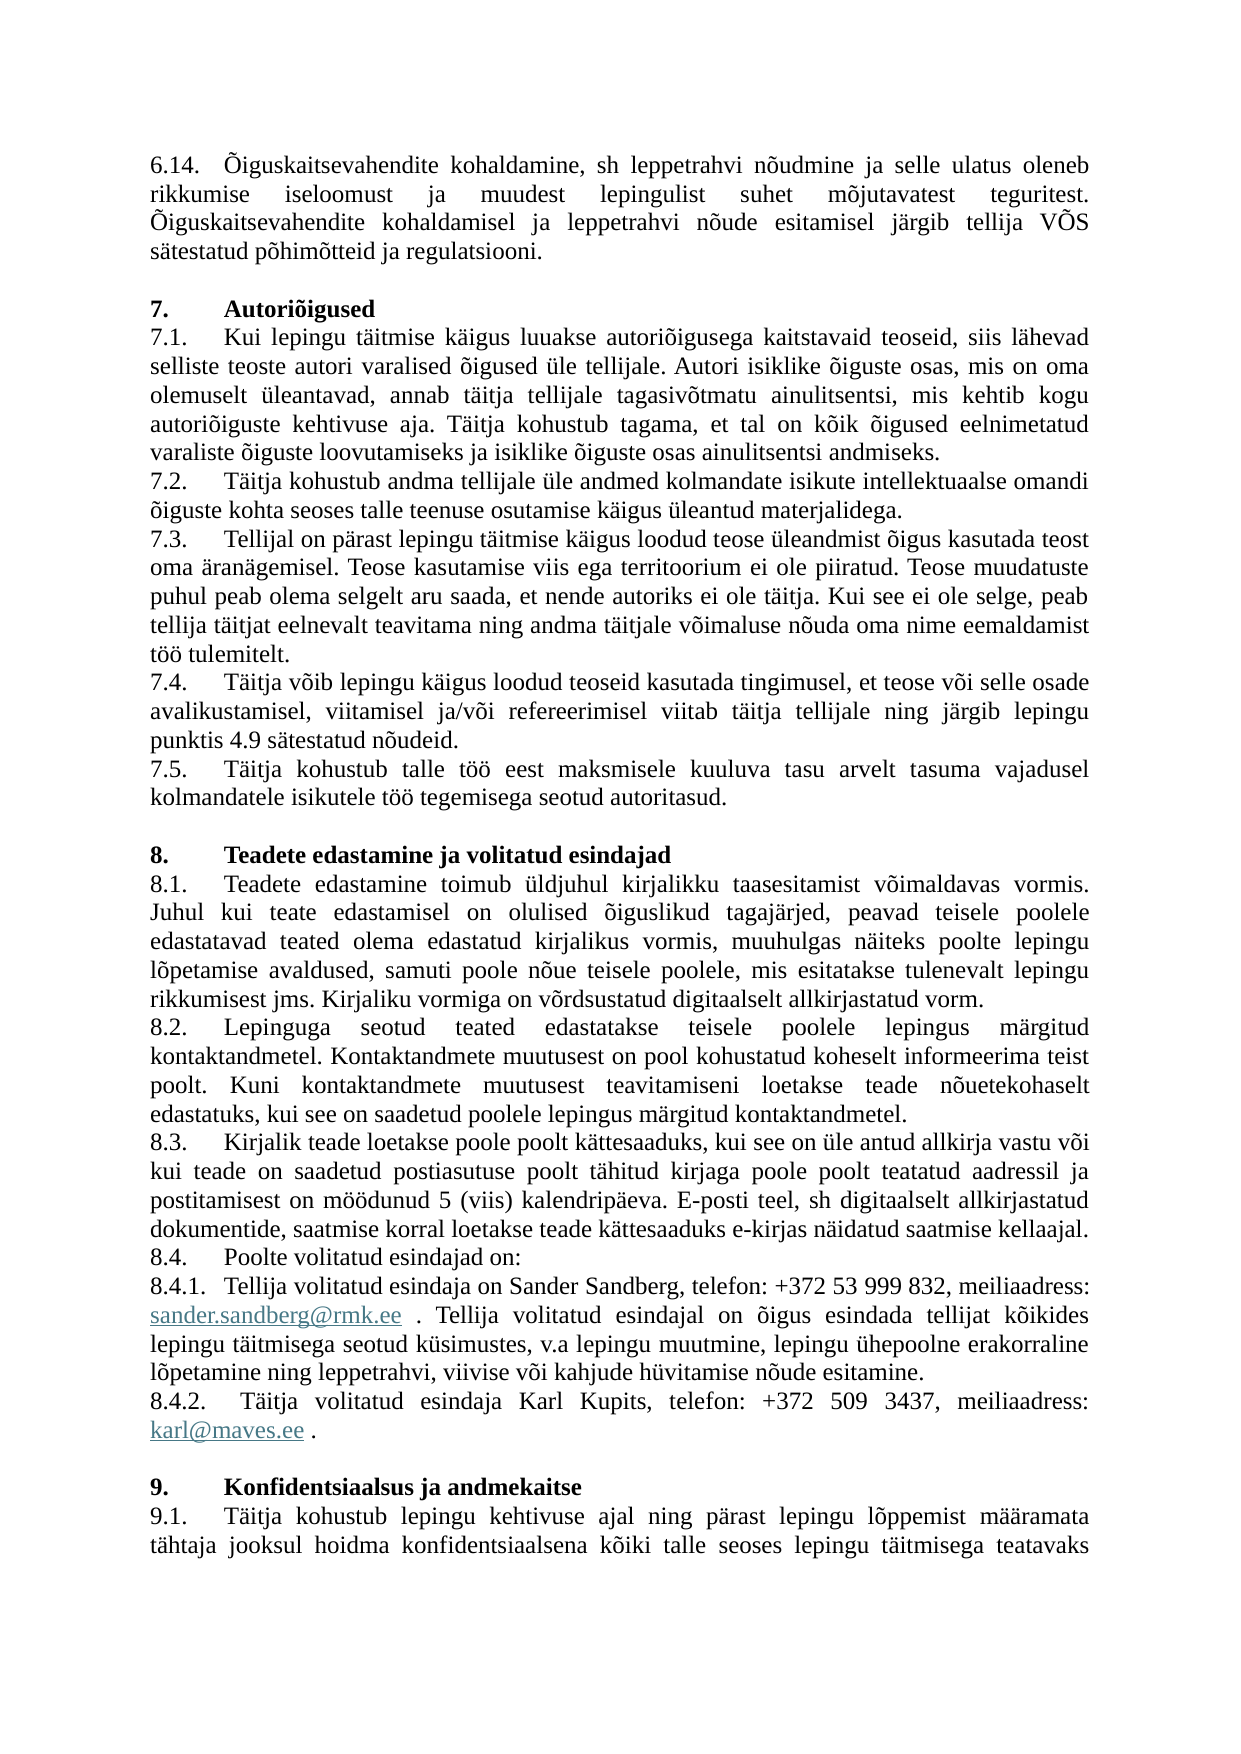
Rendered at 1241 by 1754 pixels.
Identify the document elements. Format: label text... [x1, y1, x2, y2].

text 7. Autoriõigused [150, 294, 1090, 322]
text 6.14. Õiguskaitsevahendite kohaldamine, sh leppetrahvi nõudmine ja selle ulatus oleneb rikkumise iseloomust ja muudest lepingulist suhet mõjutavatest teguritest. Õiguskaitsevahendite kohaldamisel ja leppetrahvi nõude esitamisel järgib tellija VÕS sätestatud põhimõtteid ja regulatsiooni. [150, 150, 1090, 265]
text 7.5. Täitja kohustub talle töö eest maksmisele kuuluva tasu arvelt tasuma vajadusel kolmandatele isikutele töö tegemisega seotud autoritasud. [150, 754, 1090, 811]
text 8.2. Lepinguga seotud teated edastatakse teisele poolele lepingus märgitud kontaktandmetel. Kontaktandmete muutusest on pool kohustatud koheselt informeerima teist poolt. Kuni kontaktandmete muutusest teavitamiseni loetakse teade nõuetekohaselt edastatuks, kui see on saadetud poolele lepingus märgitud kontaktandmetel. [150, 1012, 1090, 1127]
text 7.4. Täitja võib lepingu käigus loodud teoseid kasutada tingimusel, et teose või selle osade avalikustamisel, viitamisel ja/või refereerimisel viitab täitja tellijale ning järgib lepingu punktis 4.9 sätestatud nõudeid. [150, 667, 1090, 754]
text 7.1. Kui lepingu täitmise käigus luuakse autoriõigusega kaitstavaid teoseid, siis lähevad selliste teoste autori varalised õigused üle tellijale. Autori isiklike õiguste osas, mis on oma olemuselt üleantavad, annab täitja tellijale tagasivõtmatu ainulitsentsi, mis kehtib kogu autoriõiguste kehtivuse aja. Täitja kohustub tagama, et tal on kõik õigused eelnimetatud varaliste õiguste loovutamiseks ja isiklike õiguste osas ainulitsentsi andmiseks. [150, 322, 1090, 466]
text 7.3. Tellijal on pärast lepingu täitmise käigus loodud teose üleandmist õigus kasutada teost oma äranägemisel. Teose kasutamise viis ega territoorium ei ole piiratud. Teose muudatuste puhul peab olema selgelt aru saada, et nende autoriks ei ole täitja. Kui see ei ole selge, peab tellija täitjat eelnevalt teavitama ning andma täitjale võimaluse nõuda oma nime eemaldamist töö tulemitelt. [150, 524, 1090, 667]
text 9. Konfidentsiaalsus ja andmekaitse [150, 1472, 1090, 1501]
text 8.4. Poolte volitatud esindajad on: [150, 1242, 1090, 1271]
text 8.3. Kirjalik teade loetakse poole poolt kättesaaduks, kui see on üle antud allkirja vastu või kui teade on saadetud postiasutuse poolt tähitud kirjaga poole poolt teatatud aadressil ja postitamisest on möödunud 5 (viis) kalendripäeva. E-posti teel, sh digitaalselt allkirjastatud dokumentide, saatmise korral loetakse teade kättesaaduks e-kirjas näidatud saatmise kellaajal. [150, 1127, 1090, 1242]
text 8.4.1. Tellija volitatud esindaja on Sander Sandberg, telefon: +372 53 999 832, meiliaadress: sander.sandberg@rmk.ee . Tellija volitatud esindajal on õigus esindada tellijat kõikides lepingu täitmisega seotud küsimustes, v.a lepingu muutmine, lepingu ühepoolne erakorraline lõpetamine ning leppetrahvi, viivise või kahjude hüvitamise nõude esitamine. [150, 1271, 1090, 1386]
text 8.1. Teadete edastamine toimub üldjuhul kirjalikku taasesitamist võimaldavas vormis. Juhul kui teate edastamisel on olulised õiguslikud tagajärjed, peavad teisele poolele edastatavad teated olema edastatud kirjalikus vormis, muuhulgas näiteks poolte lepingu lõpetamise avaldused, samuti poole nõue teisele poolele, mis esitatakse tulenevalt lepingu rikkumisest jms. Kirjaliku vormiga on võrdsustatud digitaalselt allkirjastatud vorm. [150, 869, 1090, 1012]
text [150, 1501, 1090, 1559]
text 7.2. Täitja kohustub andma tellijale üle andmed kolmandate isikute intellektuaalse omandi õiguste kohta seoses talle teenuse osutamise käigus üleantud materjalidega. [150, 466, 1090, 524]
text 8. Teadete edastamine ja volitatud esindajad [150, 840, 1090, 869]
text 8.4.2. Täitja volitatud esindaja Karl Kupits, telefon: +372 509 3437, meiliaadress: karl@maves.ee . [150, 1386, 1090, 1444]
